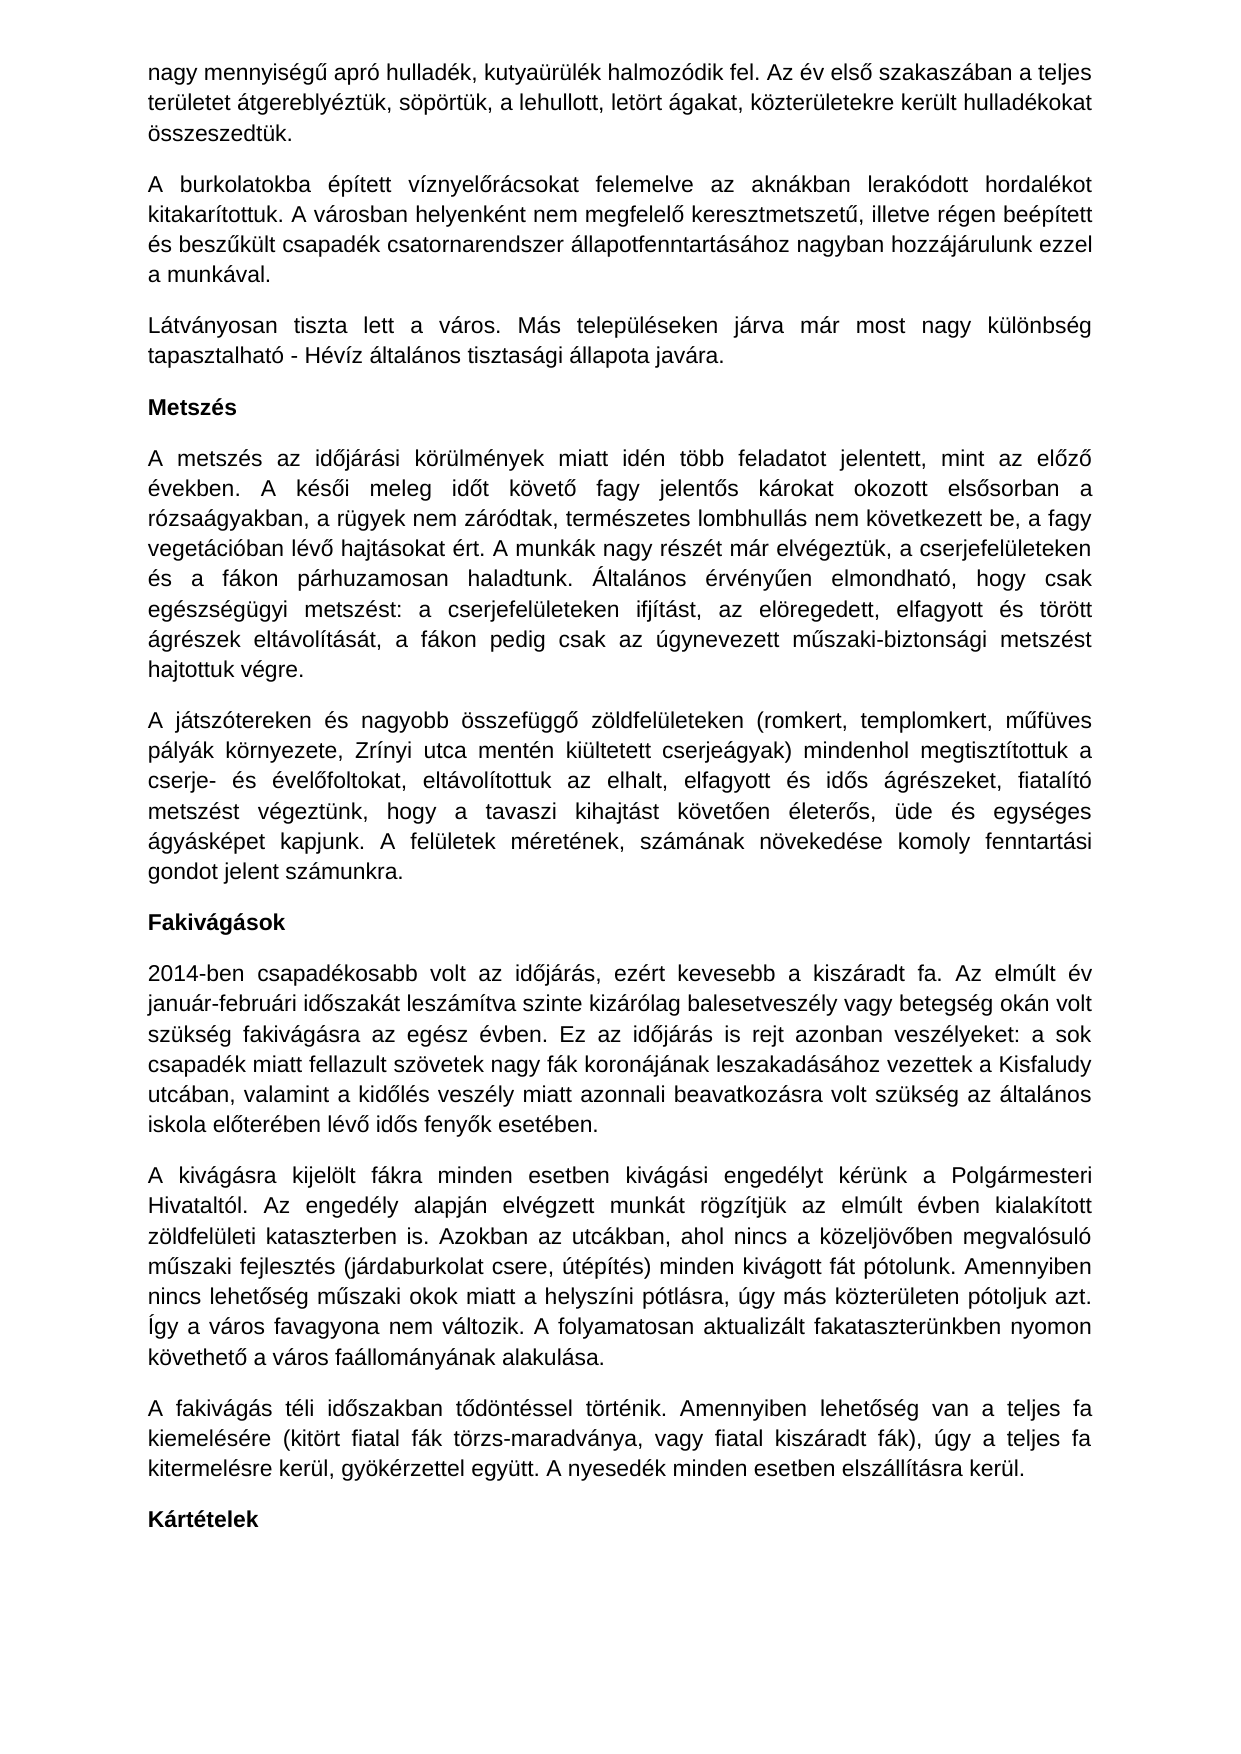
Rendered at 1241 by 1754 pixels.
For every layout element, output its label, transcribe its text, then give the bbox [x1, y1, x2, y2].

text Fakivágások [148, 909, 1093, 935]
text Metszés [148, 393, 1093, 420]
text A fakivágás téli időszakban tődöntéssel történik. Amennyiben lehetőség van a teljes fa kiemelésére (kitört fiatal fák törzs-maradványa, vagy fiatal kiszáradt fák), úgy a teljes fa kitermelésre kerül, gyökérzettel együtt. A nyesedék minden esetben elszállításra kerül. [148, 1394, 1093, 1481]
text A kivágásra kijelölt fákra minden esetben kivágási engedélyt kérünk a Polgármesteri Hivataltól. Az engedély alapján elvégzett munkát rögzítjük az elmúlt évben kialakított zöldfelületi kataszterben is. Azokban az utcákban, ahol nincs a közeljövőben megvalósuló műszaki fejlesztés (járdaburkolat csere, útépítés) minden kivágott fát pótolunk. Amennyiben nincs lehetőség műszaki okok miatt a helyszíni pótlásra, úgy más közterületen pótoljuk azt. Így a város favagyona nem változik. A folyamatosan aktualizált fakataszterünkben nyomon követhető a város faállományának alakulása. [148, 1162, 1093, 1370]
text A metszés az időjárási körülmények miatt idén több feladatot jelentett, mint az előző években. A késői meleg időt követő fagy jelentős károkat okozott elsősorban a rózsaágyakban, a rügyek nem záródtak, természetes lombhullás nem következett be, a fagy vegetációban lévő hajtásokat ért. A munkák nagy részét már elvégeztük, a cserjefelületeken és a fákon párhuzamosan haladtunk. Általános érvényűen elmondható, hogy csak egészségügyi metszést: a cserjefelületeken ifjítást, az elöregedett, elfagyott és törött ágrészek eltávolítását, a fákon pedig csak az úgynevezett műszaki-biztonsági metszést hajtottuk végre. [148, 444, 1093, 682]
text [148, 59, 1093, 146]
text 2014-ben csapadékosabb volt az időjárás, ezért kevesebb a kiszáradt fa. Az elmúlt év január-februári időszakát leszámítva szinte kizárólag balesetveszély vagy betegség okán volt szükség fakivágásra az egész évben. Ez az időjárás is rejt azonban veszélyeket: a sok csapadék miatt fellazult szövetek nagy fák koronájának leszakadásához vezettek a Kisfaludy utcában, valamint a kidőlés veszély miatt azonnali beavatkozásra volt szükség az általános iskola előterében lévő idős fenyők esetében. [148, 960, 1093, 1137]
text A burkolatokba épített víznyelőrácsokat felemelve az aknákban lerakódott hordalékot kitakarítottuk. A városban helyenként nem megfelelő keresztmetszetű, illetve régen beépített és beszűkült csapadék csatornarendszer állapotfenntartásához nagyban hozzájárulunk ezzel a munkával. [148, 171, 1093, 287]
text Látványosan tiszta lett a város. Más településeken járva már most nagy különbség tapasztalható - Hévíz általános tisztasági állapota javára. [148, 312, 1093, 369]
text A játszótereken és nagyobb összefüggő zöldfelületeken (romkert, templomkert, műfüves pályák környezete, Zrínyi utca mentén kiültetett cserjeágyak) mindenhol megtisztítottuk a cserje- és évelőfoltokat, eltávolítottuk az elhalt, elfagyott és idős ágrészeket, fiatalító metszést végeztünk, hogy a tavaszi kihajtást követően életerős, üde és egységes ágyásképet kapjunk. A felületek méretének, számának növekedése komoly fenntartási gondot jelent számunkra. [148, 707, 1093, 884]
text Kártételek [148, 1506, 1093, 1532]
